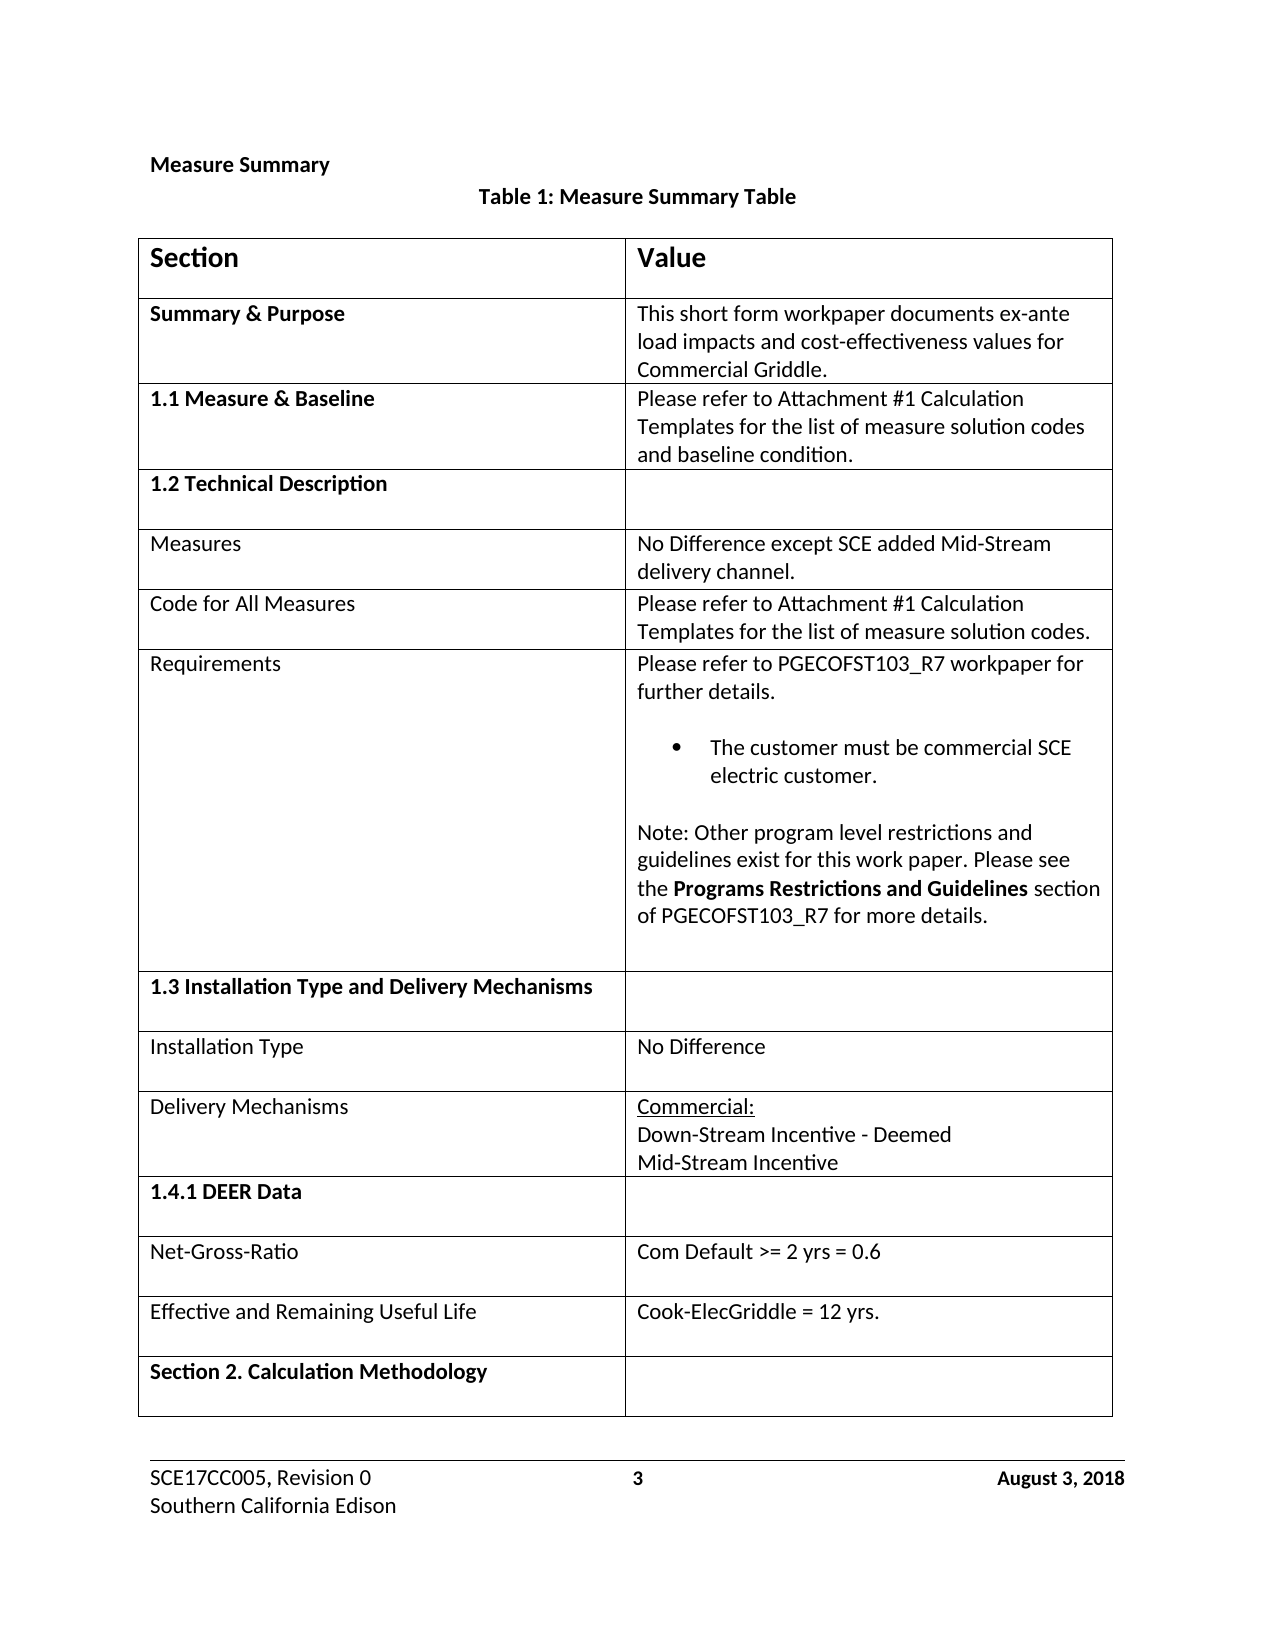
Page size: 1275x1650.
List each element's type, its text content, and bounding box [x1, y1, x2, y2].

table_cell Installation Type [139, 1032, 625, 1091]
table_cell [626, 1177, 1112, 1236]
table_cell [626, 1357, 1112, 1416]
table_cell Code for All Measures [139, 590, 625, 648]
table_cell Delivery Mechanisms [139, 1092, 625, 1176]
table_cell Please refer to PGECOFST103_R7 workpaper for further details. The customer must be commercial SCE electric customer. Note: Other program level restrictions and guidelines exist for this work paper. Please see the Programs Restrictions and Guidelines section of PGECOFST103_R7 for more details. [626, 650, 1112, 971]
table_cell Please refer to Attachment #1 Calculation Templates for the list of measure solution codes and baseline condition. [626, 384, 1112, 468]
table_cell No Difference except SCE added Mid-Stream delivery channel. [626, 530, 1112, 588]
table_cell 1.3 Installation Type and Delivery Mechanisms [139, 972, 625, 1031]
text Measure Summary [150, 150, 1125, 178]
table_header Section [139, 239, 625, 298]
table_cell No Difference [626, 1032, 1112, 1091]
table_cell Effective and Remaining Useful Life [139, 1297, 625, 1356]
table_cell 1.4.1 DEER Data [139, 1177, 625, 1236]
table_cell Section 2. Calculation Methodology [139, 1357, 625, 1416]
table_cell Please refer to Attachment #1 Calculation Templates for the list of measure solution codes. [626, 590, 1112, 648]
table_cell Summary & Purpose [139, 299, 625, 383]
table_cell Requirements [139, 650, 625, 971]
table_cell Measures [139, 530, 625, 588]
table_cell 1.2 Technical Description [139, 470, 625, 528]
table_cell Cook-ElecGriddle = 12 yrs. [626, 1297, 1112, 1356]
table_cell [626, 972, 1112, 1031]
table_cell [626, 470, 1112, 528]
table_cell Com Default >= 2 yrs = 0.6 [626, 1237, 1112, 1296]
table_cell 1.1 Measure & Baseline [139, 384, 625, 468]
table_header Value [626, 239, 1112, 298]
table_cell Commercial: Down-Stream Incentive - Deemed Mid-Stream Incentive [626, 1092, 1112, 1176]
table_cell Net-Gross-Ratio [139, 1237, 625, 1296]
table_cell This short form workpaper documents ex-ante load impacts and cost-effectiveness values for Commercial Griddle. [626, 299, 1112, 383]
